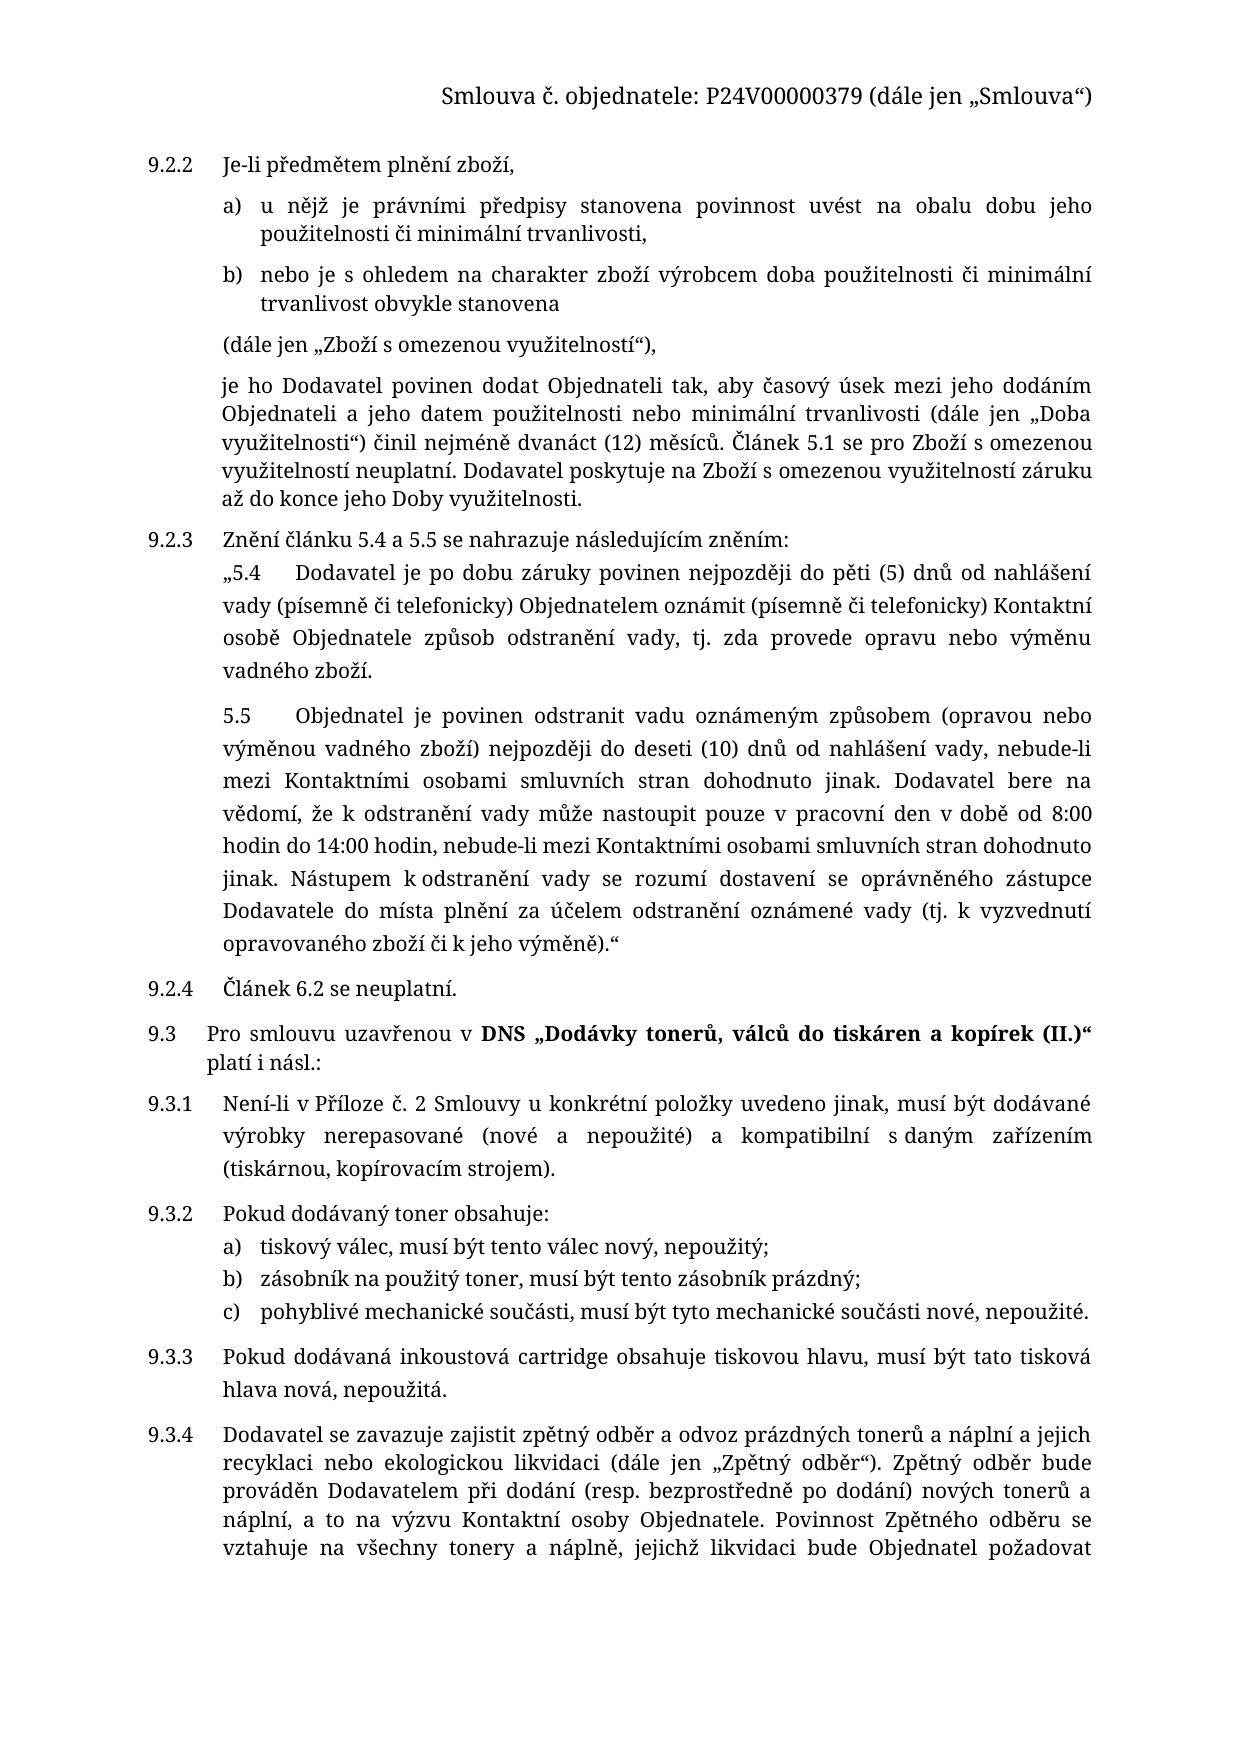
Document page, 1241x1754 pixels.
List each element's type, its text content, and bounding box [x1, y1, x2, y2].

list u nějž je právními předpisy stanovena povinnost uvést na obalu dobu jeho použitelnosti či minimální trvanlivosti, [223, 191, 1093, 248]
list tiskový válec, musí být tento válec nový, nepoužitý; [223, 1232, 1093, 1260]
list zásobník na použitý toner, musí být tento zásobník prázdný; [223, 1264, 1093, 1293]
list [148, 1420, 1093, 1562]
list Je-li předmětem plnění zboží, [148, 150, 1093, 179]
list „5.4 Dodavatel je po dobu záruky povinen nejpozději do pěti (5) dnů od nahlášení vady (písemně či telefonicky) Objednatelem oznámit (písemně či telefonicky) Kontaktní osobě Objednatele způsob odstranění vady, tj. zda provede opravu nebo výměnu vadného zboží. [223, 558, 1093, 684]
list Pokud dodávaný toner obsahuje: [148, 1199, 1093, 1228]
list pohyblivé mechanické součásti, musí být tyto mechanické součásti nové, nepoužité. [223, 1297, 1093, 1325]
text (dále jen „Zboží s omezenou využitelností“), [223, 330, 1093, 358]
list Článek 6.2 se neuplatní. [148, 974, 1093, 1003]
list Pro smlouvu uzavřenou v DNS „Dodávky tonerů, válců do tiskáren a kopírek (II.)“ platí i násl.: [148, 1019, 1093, 1076]
list Znění článku 5.4 a 5.5 se nahrazuje následujícím zněním: [148, 526, 1093, 554]
list Není-li v Příloze č. 2 Smlouvy u konkrétní položky uvedeno jinak, musí být dodávané výrobky nerepasované (nové a nepoužité) a kompatibilní s daným zařízením (tiskárnou, kopírovacím strojem). [148, 1089, 1093, 1182]
text je ho Dodavatel povinen dodat Objednateli tak, aby časový úsek mezi jeho dodáním Objednateli a jeho datem použitelnosti nebo minimální trvanlivosti (dále jen „Doba využitelnosti“) činil nejméně dvanáct (12) měsíců. Článek 5.1 se pro Zboží s omezenou využitelností neuplatní. Dodavatel poskytuje na Zboží s omezenou využitelností záruku až do konce jeho Doby využitelnosti. [221, 371, 1093, 513]
list nebo je s ohledem na charakter zboží výrobcem doba použitelnosti či minimální trvanlivost obvykle stanovena [223, 261, 1093, 317]
list Pokud dodávaná inkoustová cartridge obsahuje tiskovou hlavu, musí být tato tisková hlava nová, nepoužitá. [148, 1342, 1093, 1403]
list 5.5 Objednatel je povinen odstranit vadu oznámeným způsobem (opravou nebo výměnou vadného zboží) nejpozději do deseti (10) dnů od nahlášení vady, nebude-li mezi Kontaktními osobami smluvních stran dohodnuto jinak. Dodavatel bere na vědomí, že k odstranění vady může nastoupit pouze v pracovní den v době od 8:00 hodin do 14:00 hodin, nebude-li mezi Kontaktními osobami smluvních stran dohodnuto jinak. Nástupem k odstranění vady se rozumí dostavení se oprávněného zástupce Dodavatele do místa plnění za účelem odstranění oznámené vady (tj. k vyzvednutí opravovaného zboží či k jeho výměně).“ [223, 701, 1093, 958]
